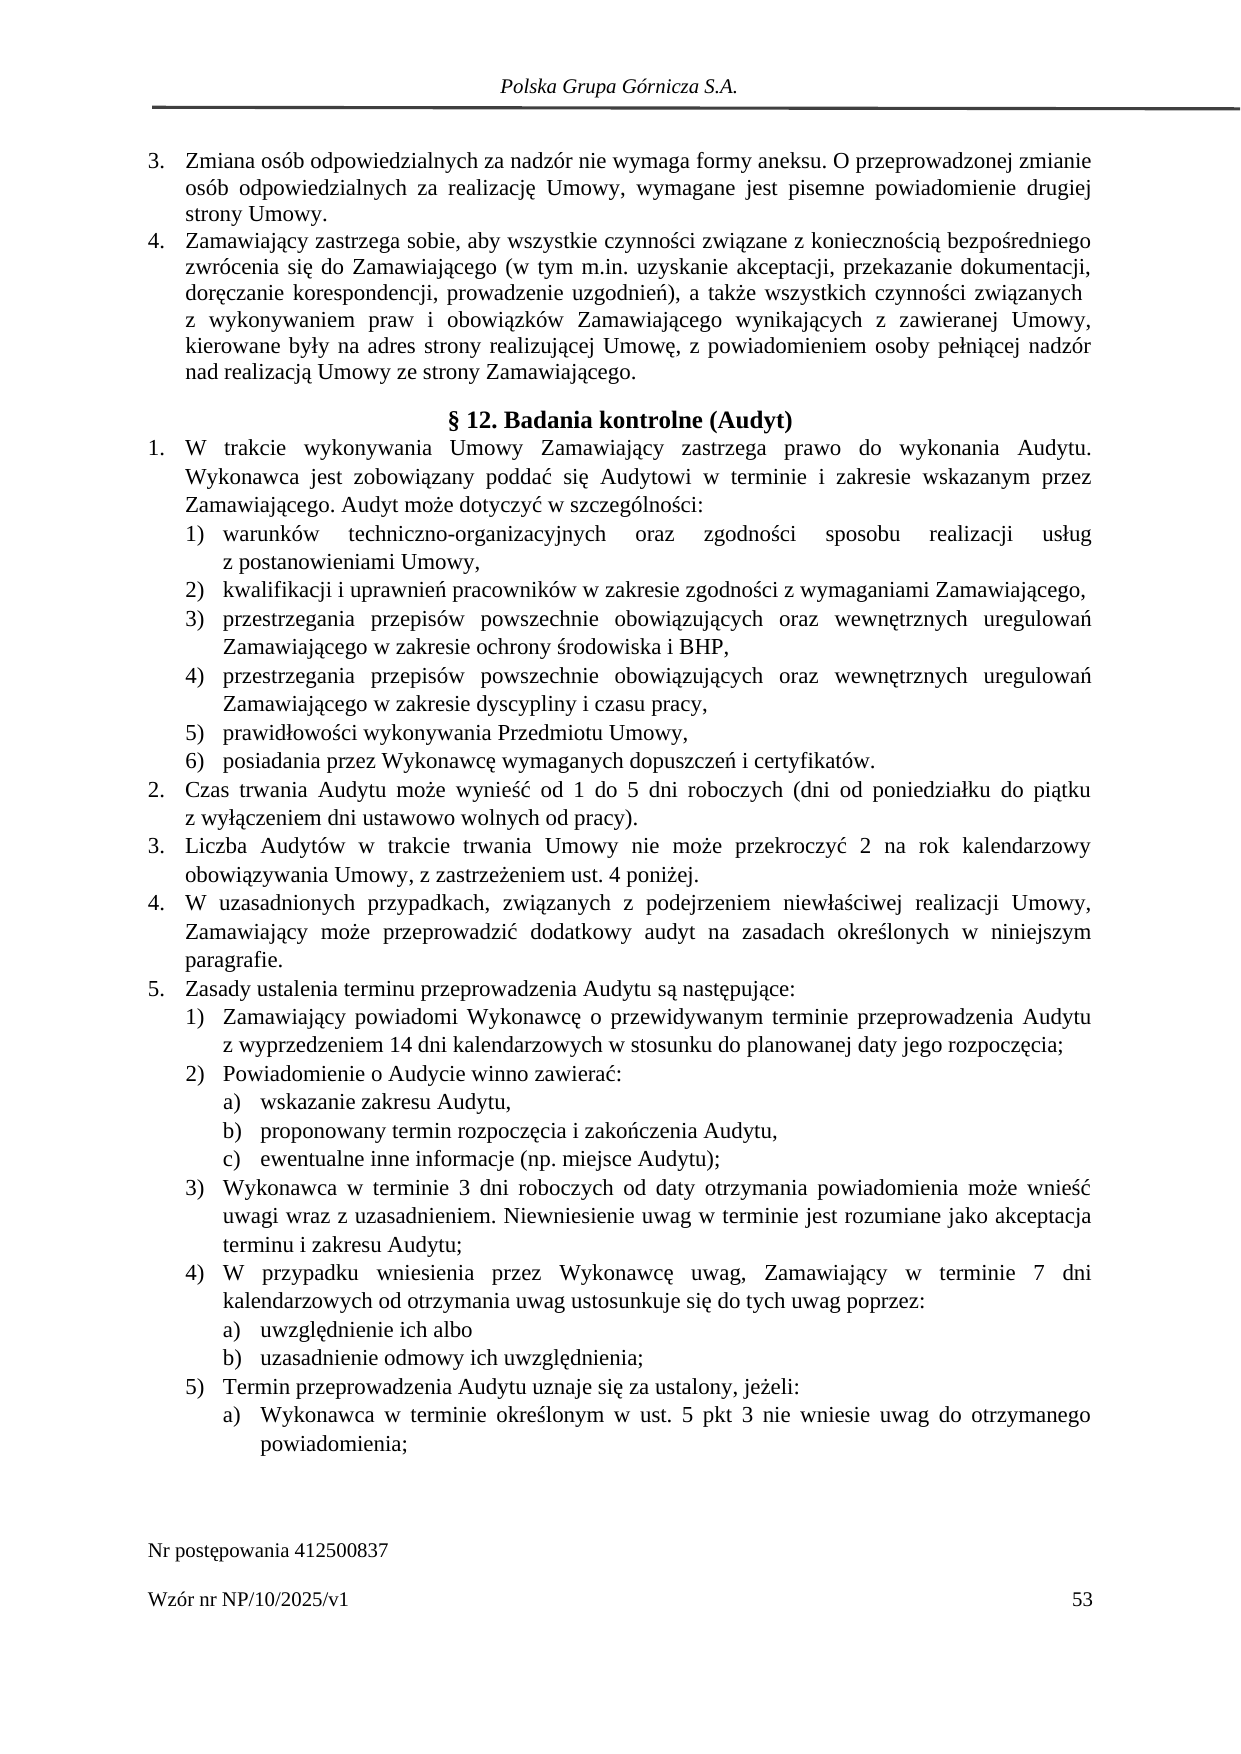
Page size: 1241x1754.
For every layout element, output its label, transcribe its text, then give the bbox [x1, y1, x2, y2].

list W trakcie wykonywania Umowy Zamawiający zastrzega prawo do wykonania Audytu. Wykonawca jest zobowiązany poddać się Audytowi w terminie i zakresie wskazanym przez Zamawiającego. Audyt może dotyczyć w szczególności: [148, 434, 1093, 518]
list prawidłowości wykonywania Przedmiotu Umowy, [185, 719, 1093, 745]
list Zamawiający zastrzega sobie, aby wszystkie czynności związane z koniecznością bezpośredniego zwrócenia się do Zamawiającego (w tym m.in. uzyskanie akceptacji, przekazanie dokumentacji, doręczanie korespondencji, prowadzenie uzgodnień), a także wszystkich czynności związanych z wykonywaniem praw i obowiązków Zamawiającego wynikających z zawieranej Umowy, kierowane były na adres strony realizującej Umowę, z powiadomieniem osoby pełniącej nadzór nad realizacją Umowy ze strony Zamawiającego. [148, 227, 1093, 385]
list W przypadku wniesienia przez Wykonawcę uwag, Zamawiający w terminie 7 dni kalendarzowych od otrzymania uwag ustosunkuje się do tych uwag poprzez: [185, 1259, 1093, 1314]
list posiadania przez Wykonawcę wymaganych dopuszczeń i certyfikatów. [185, 747, 1093, 773]
list proponowany termin rozpoczęcia i zakończenia Audytu, [223, 1117, 1093, 1143]
list uzasadnienie odmowy ich uwzględnienia; [223, 1344, 1093, 1371]
list Czas trwania Audytu może wynieść od 1 do 5 dni roboczych (dni od poniedziałku do piątku z wyłączeniem dni ustawowo wolnych od pracy). [148, 776, 1093, 830]
list uwzględnienie ich albo [223, 1316, 1093, 1342]
list przestrzegania przepisów powszechnie obowiązujących oraz wewnętrznych uregulowań Zamawiającego w zakresie dyscypliny i czasu pracy, [185, 662, 1093, 717]
list przestrzegania przepisów powszechnie obowiązujących oraz wewnętrznych uregulowań Zamawiającego w zakresie ochrony środowiska i BHP, [185, 605, 1093, 660]
list Zasady ustalenia terminu przeprowadzenia Audytu są następujące: [148, 975, 1093, 1001]
list Wykonawca w terminie określonym w ust. 5 pkt 3 nie wniesie uwag do otrzymanego powiadomienia; [223, 1401, 1093, 1456]
list Wykonawca w terminie 3 dni roboczych od daty otrzymania powiadomienia może wnieść uwagi wraz z uzasadnieniem. Niewniesienie uwag w terminie jest rozumiane jako akceptacja terminu i zakresu Audytu; [185, 1174, 1093, 1257]
list wskazanie zakresu Audytu, [223, 1088, 1093, 1115]
list Zamawiający powiadomi Wykonawcę o przewidywanym terminie przeprowadzenia Audytu z wyprzedzeniem 14 dni kalendarzowych w stosunku do planowanej daty jego rozpoczęcia; [185, 1003, 1093, 1058]
subtitle § 12. Badania kontrolne (Audyt) [148, 406, 1093, 434]
list warunków techniczno-organizacyjnych oraz zgodności sposobu realizacji usług z postanowieniami Umowy, [185, 520, 1093, 574]
list Termin przeprowadzenia Audytu uznaje się za ustalony, jeżeli: [185, 1373, 1093, 1399]
list Powiadomienie o Audycie winno zawierać: [185, 1060, 1093, 1086]
list ewentualne inne informacje (np. miejsce Audytu); [223, 1145, 1093, 1172]
list Liczba Audytów w trakcie trwania Umowy nie może przekroczyć 2 na rok kalendarzowy obowiązywania Umowy, z zastrzeżeniem ust. 4 poniżej. [148, 832, 1093, 887]
list kwalifikacji i uprawnień pracowników w zakresie zgodności z wymaganiami Zamawiającego, [185, 577, 1093, 603]
list Zmiana osób odpowiedzialnych za nadzór nie wymaga formy aneksu. O przeprowadzonej zmianie osób odpowiedzialnych za realizację Umowy, wymagane jest pisemne powiadomienie drugiej strony Umowy. [148, 148, 1093, 227]
list W uzasadnionych przypadkach, związanych z podejrzeniem niewłaściwej realizacji Umowy, Zamawiający może przeprowadzić dodatkowy audyt na zasadach określonych w niniejszym paragrafie. [148, 889, 1093, 973]
